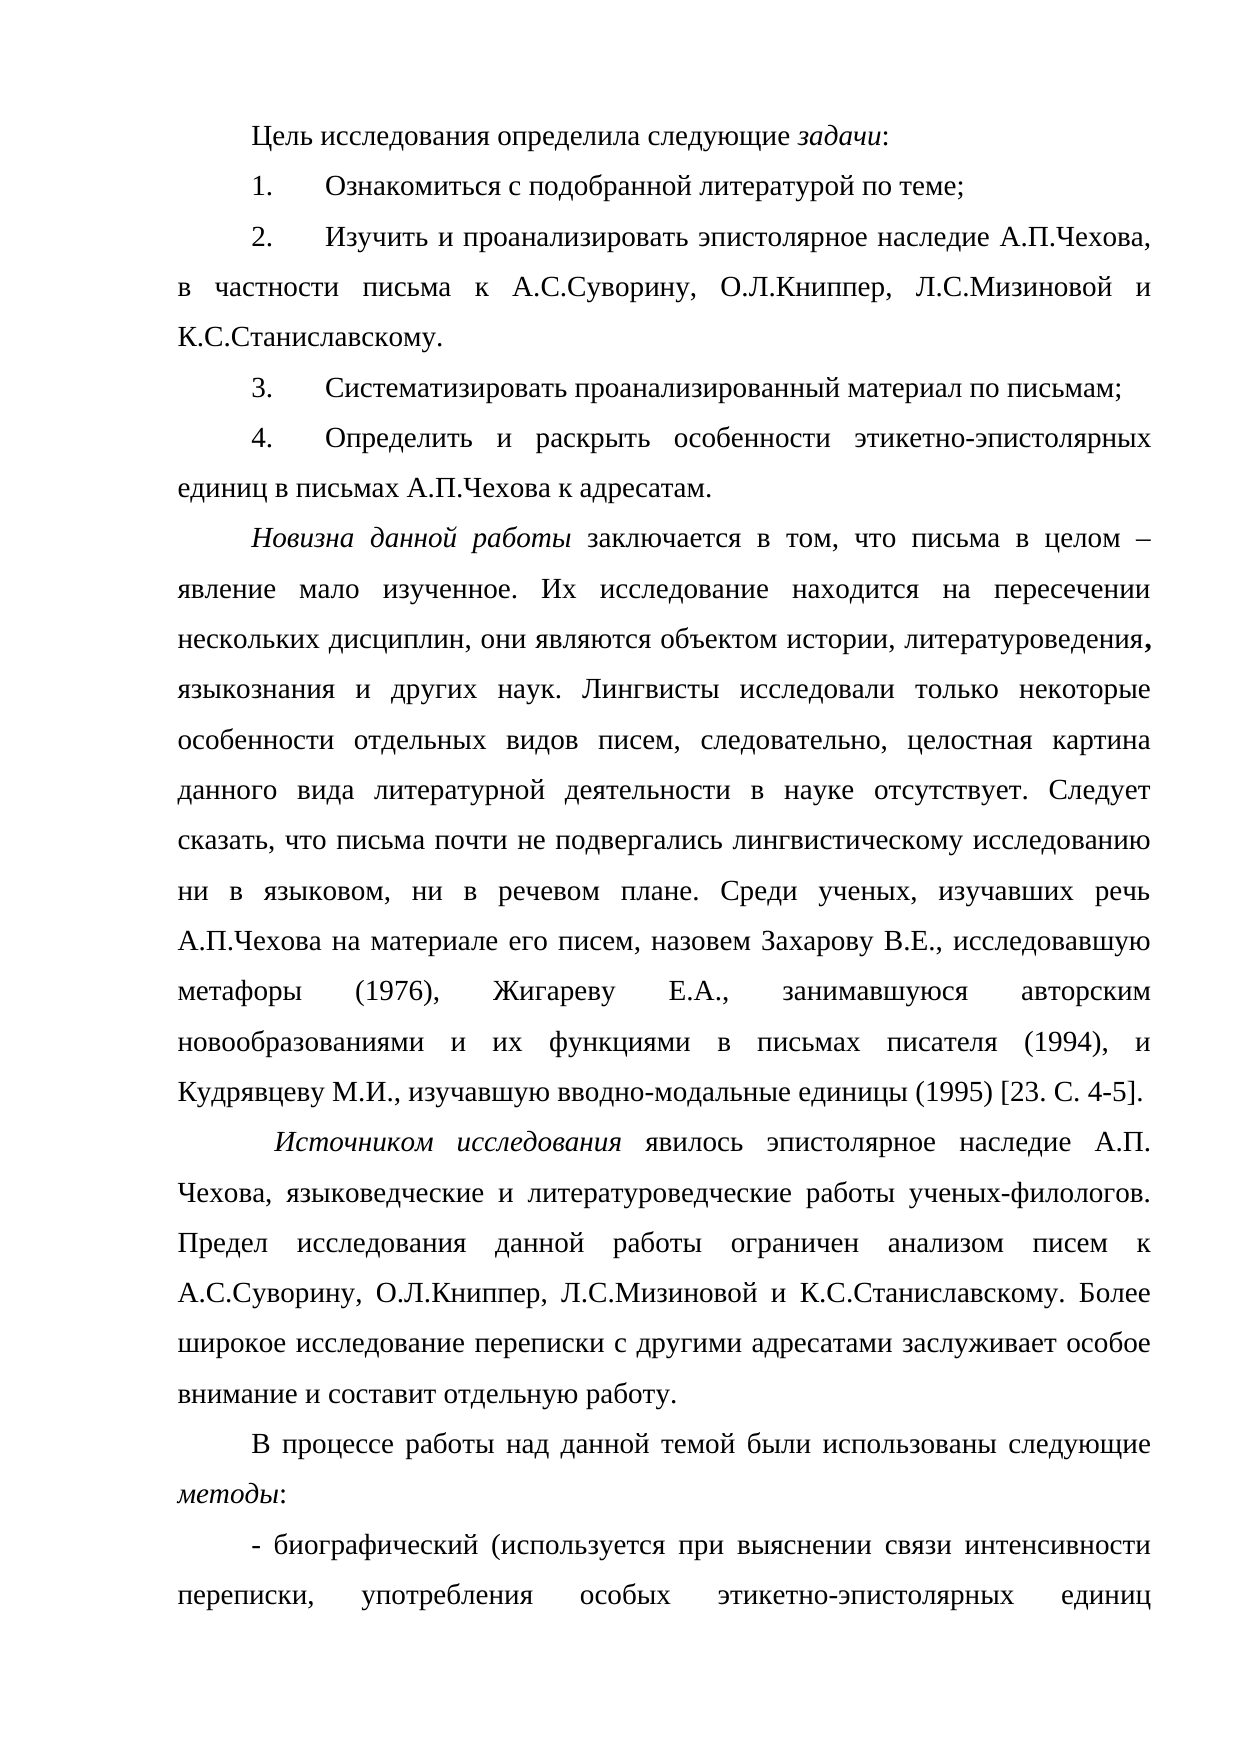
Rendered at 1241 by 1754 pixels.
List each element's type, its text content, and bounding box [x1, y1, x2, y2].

list Систематизировать проанализированный материал по письмам; [177, 370, 1152, 403]
text Источником исследования явилось эпистолярное наследие А.П. Чехова, языковедческие и литературоведческие работы ученых-филологов. Предел исследования данной работы ограничен анализом писем к А.С.Суворину, О.Л.Книппер, Л.С.Мизиновой и К.С.Станиславскому. Более широкое исследование переписки с другими адресатами заслуживает особое внимание и составит отдельную работу. [177, 1124, 1152, 1409]
list Изучить и проанализировать эпистолярное наследие А.П.Чехова, в частности письма к А.С.Суворину, О.Л.Книппер, Л.С.Мизиновой и К.С.Станиславскому. [177, 219, 1152, 353]
list Определить и раскрыть особенности этикетно-эпистолярных единиц в письмах А.П.Чехова к адресатам. [177, 420, 1152, 504]
text Новизна данной работы заключается в том, что письма в целом – явление мало изученное. Их исследование находится на пересечении нескольких дисциплин, они являются объектом истории, литературоведения, языкознания и других наук. Лингвисты исследовали только некоторые особенности отдельных видов писем, следовательно, целостная картина данного вида литературной деятельности в науке отсутствует. Следует сказать, что письма почти не подвергались лингвистическому исследованию ни в языковом, ни в речевом плане. Среди ученых, изучавших речь А.П.Чехова на материале его писем, назовем Захарову В.Е., исследовавшую метафоры (1976), Жигареву Е.А., занимавшуюся авторским новообразованиями и их функциями в письмах писателя (1994), и Кудрявцеву М.И., изучавшую вводно-модальные единицы (1995) [23. С. 4-5]. [177, 521, 1152, 1108]
list Ознакомиться с подобранной литературой по теме; [177, 168, 1152, 202]
text В процессе работы над данной темой были использованы следующие методы: [177, 1426, 1152, 1510]
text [177, 1527, 1152, 1611]
text Цель исследования определила следующие задачи: [177, 118, 1152, 152]
